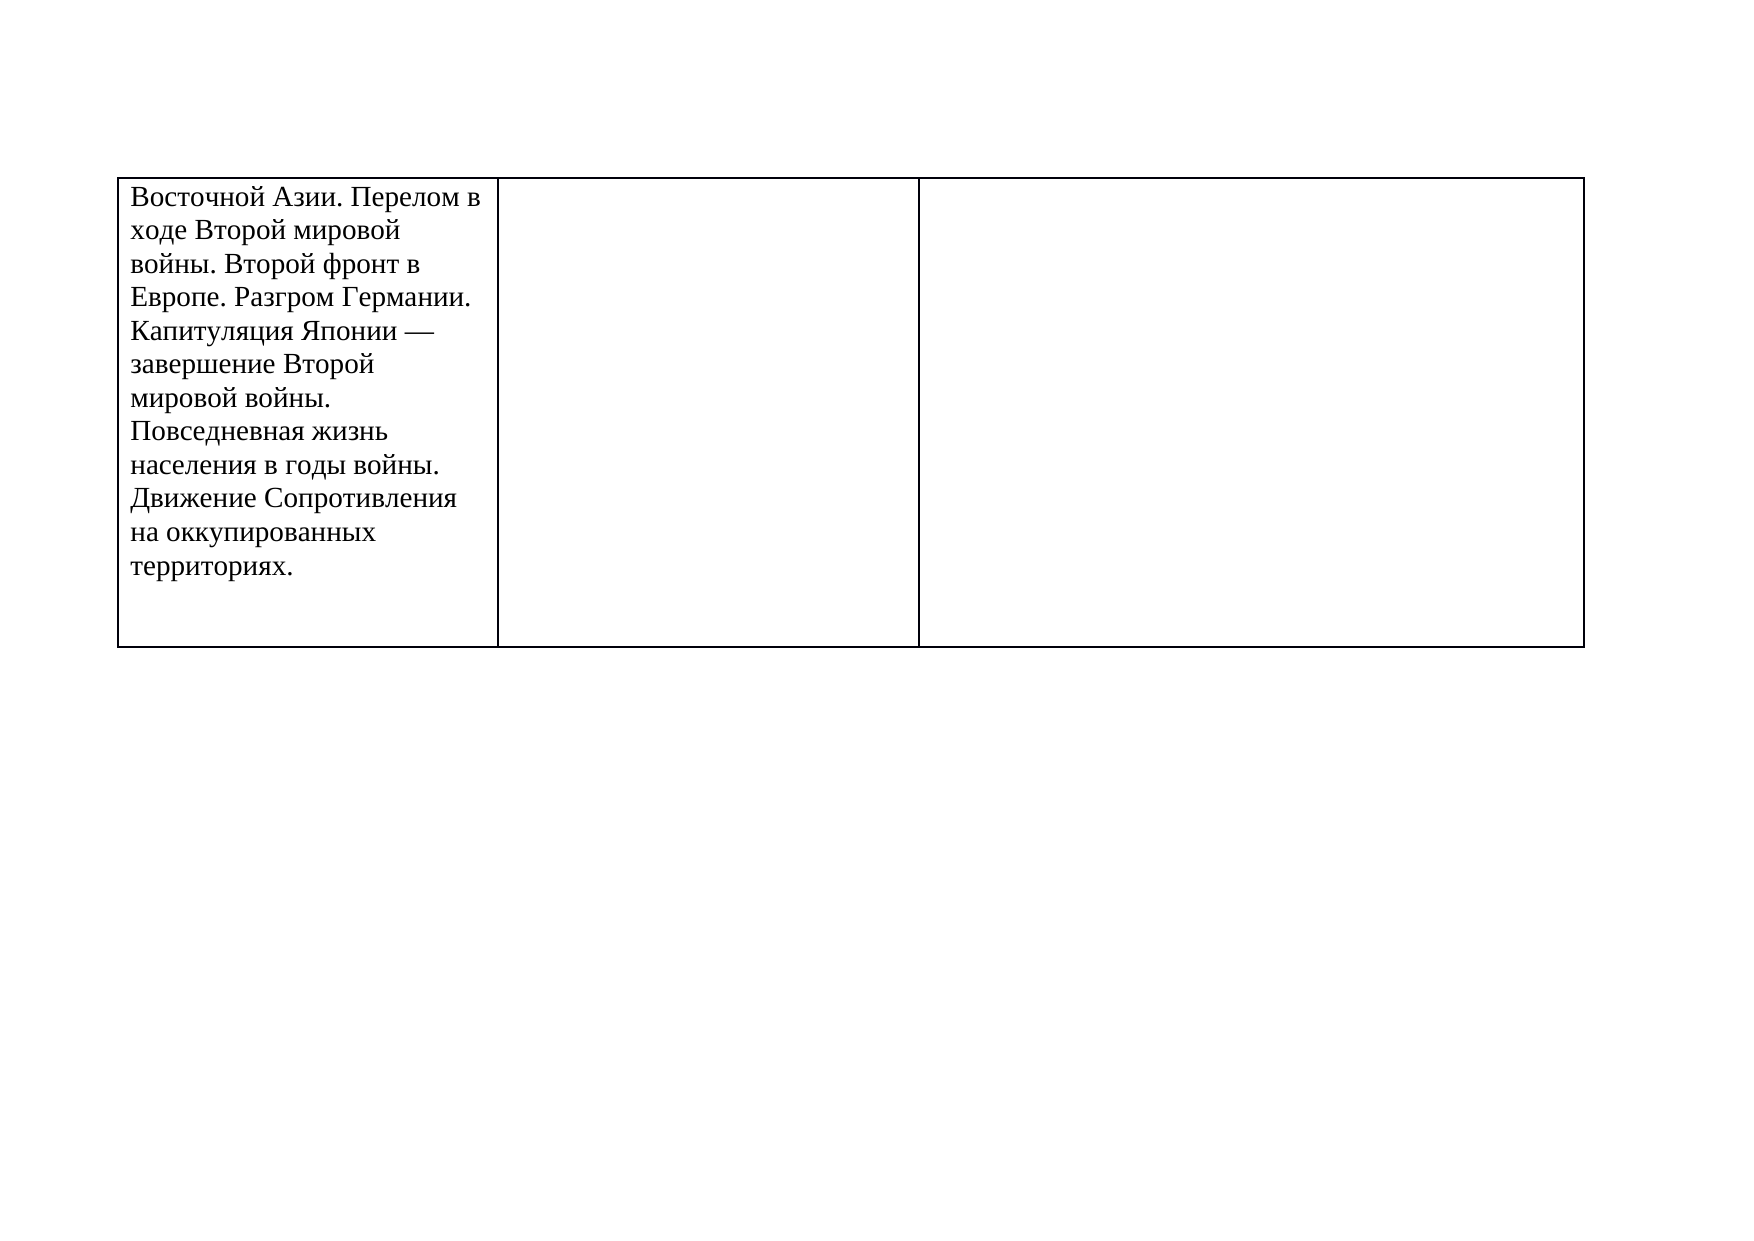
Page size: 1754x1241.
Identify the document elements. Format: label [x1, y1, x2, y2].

table_cell [499, 179, 918, 646]
table_cell [119, 179, 497, 646]
table_cell [920, 179, 1583, 646]
